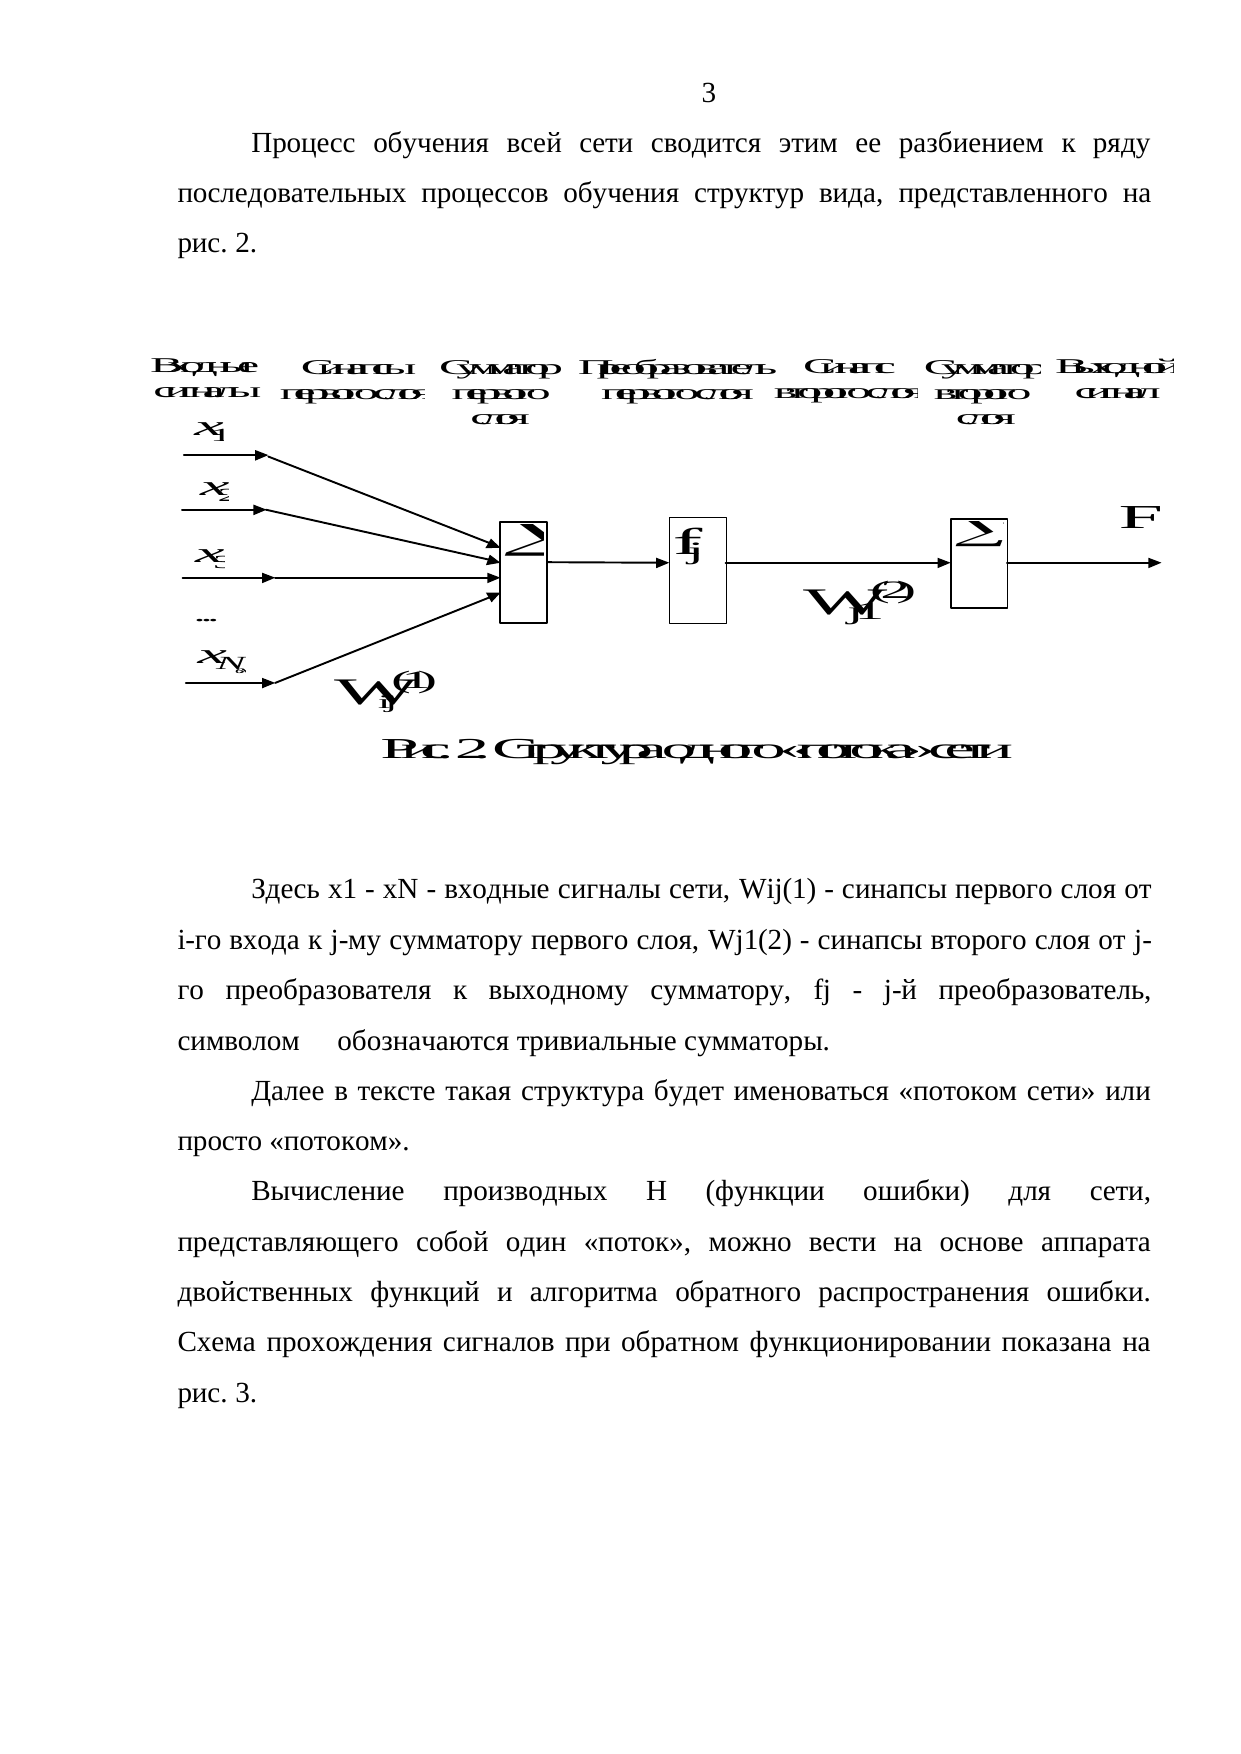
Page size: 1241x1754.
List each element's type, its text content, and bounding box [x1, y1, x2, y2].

text Далее в тексте такая структура будет именоваться «потоком сети» или просто «потоком». [177, 1073, 1152, 1157]
text Вычисление производных H (функции ошибки) для сети, представляющего собой один «поток», можно вести на основе аппарата двойственных функций и алгоритма обратного распространения ошибки. Схема прохождения сигналов при обратном функционировании показана на рис. 3. [177, 1174, 1152, 1408]
text Здесь x1 - xN - входные сигналы сети, Wij(1) - синапсы первого слоя от i-го входа к j-му сумматору первого слоя, Wj1(2) - синапсы второго слоя от j-го преобразователя к выходному сумматору, fj - j-й преобразователь, символом  обозначаются тривиальные сумматоры. [177, 872, 1152, 1056]
text Процесс обучения всей сети сводится этим ее разбиением к ряду последовательных процессов обучения структур вида, представленного на рис. 2. [177, 125, 1152, 259]
